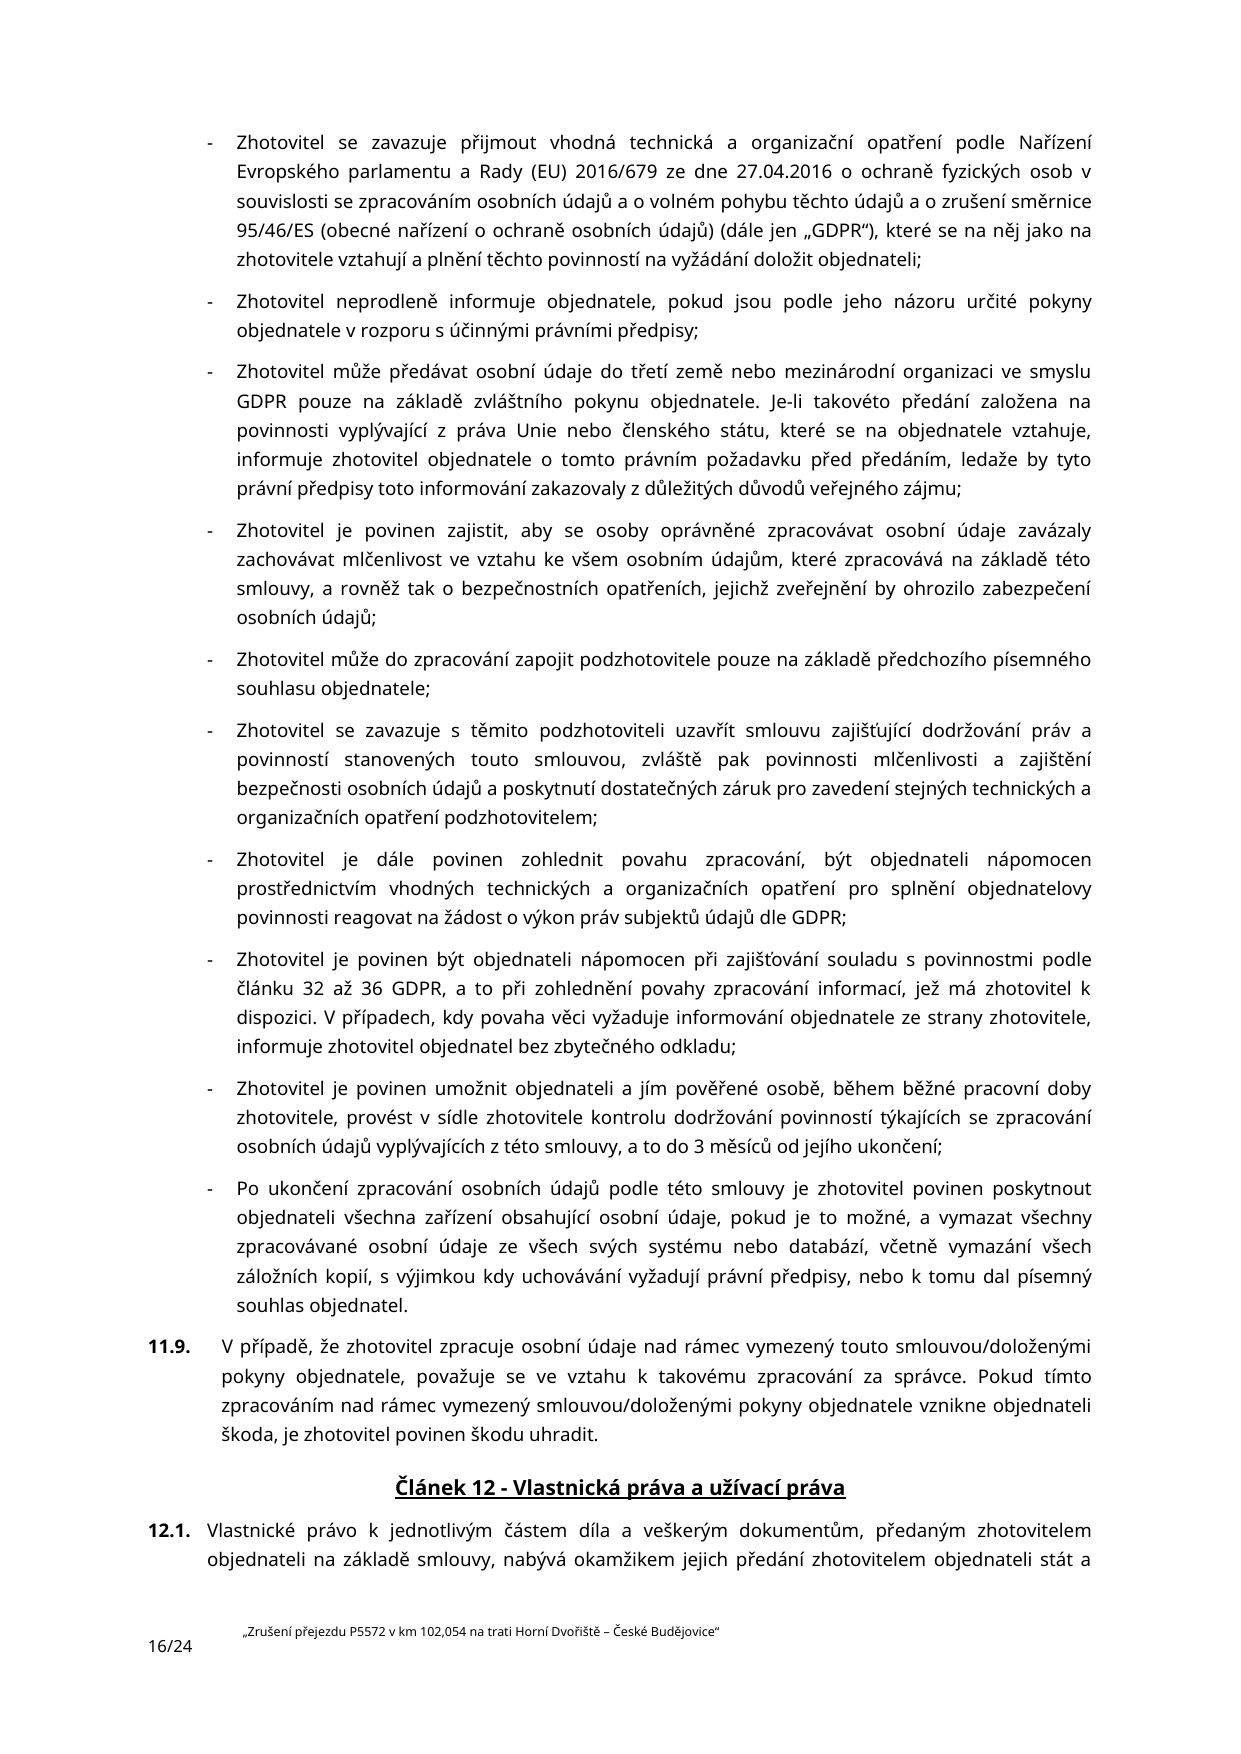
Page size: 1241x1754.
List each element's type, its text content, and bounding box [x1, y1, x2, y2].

text - Zhotovitel se zavazuje s těmito podzhotoviteli uzavřít smlouvu zajišťující dodržování práv a povinností stanovených touto smlouvou, zvláště pak povinnosti mlčenlivosti a zajištění bezpečnosti osobních údajů a poskytnutí dostatečných záruk pro zavedení stejných technických a organizačních opatření podzhotovitelem; [207, 714, 1092, 831]
text - Zhotovitel je dále povinen zohlednit povahu zpracování, být objednateli nápomocen prostřednictvím vhodných technických a organizačních opatření pro splnění objednatelovy povinnosti reagovat na žádost o výkon práv subjektů údajů dle GDPR; [207, 843, 1092, 931]
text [148, 1514, 1092, 1572]
text - Zhotovitel může předávat osobní údaje do třetí země nebo mezinárodní organizaci ve smyslu GDPR pouze na základě zvláštního pokynu objednatele. Je-li takovéto předání založena na povinnosti vyplývající z práva Unie nebo členského státu, které se na objednatele vztahuje, informuje zhotovitel objednatele o tomto právním požadavku před předáním, ledaže by tyto právní předpisy toto informování zakazovaly z důležitých důvodů veřejného zájmu; [207, 356, 1092, 501]
text 11.9. V případě, že zhotovitel zpracuje osobní údaje nad rámec vymezený touto smlouvou/doloženými pokyny objednatele, považuje se ve vztahu k takovému zpracování za správce. Pokud tímto zpracováním nad rámec vymezený smlouvou/doloženými pokyny objednatele vznikne objednateli škoda, je zhotovitel povinen škodu uhradit. [148, 1331, 1092, 1447]
subtitle Článek 12 - Vlastnická práva a užívací práva [148, 1472, 1092, 1501]
text - Zhotovitel je povinen umožnit objednateli a jím pověřené osobě, během běžné pracovní doby zhotovitele, provést v sídle zhotovitele kontrolu dodržování povinností týkajících se zpracování osobních údajů vyplývajících z této smlouvy, a to do 3 měsíců od jejího ukončení; [207, 1072, 1092, 1160]
text - Zhotovitel neprodleně informuje objednatele, pokud jsou podle jeho názoru určité pokyny objednatele v rozporu s účinnými právními předpisy; [207, 285, 1092, 343]
text - Zhotovitel je povinen zajistit, aby se osoby oprávněné zpracovávat osobní údaje zavázaly zachovávat mlčenlivost ve vztahu ke všem osobním údajům, které zpracovává na základě této smlouvy, a rovněž tak o bezpečnostních opatřeních, jejichž zveřejnění by ohrozilo zabezpečení osobních údajů; [207, 514, 1092, 631]
text - Zhotovitel je povinen být objednateli nápomocen při zajišťování souladu s povinnostmi podle článku 32 až 36 GDPR, a to při zohlednění povahy zpracování informací, jež má zhotovitel k dispozici. V případech, kdy povaha věci vyžaduje informování objednatele ze strany zhotovitele, informuje zhotovitel objednatel bez zbytečného odkladu; [207, 943, 1092, 1060]
text - Po ukončení zpracování osobních údajů podle této smlouvy je zhotovitel povinen poskytnout objednateli všechna zařízení obsahující osobní údaje, pokud je to možné, a vymazat všechny zpracovávané osobní údaje ze všech svých systému nebo databází, včetně vymazání všech záložních kopií, s výjimkou kdy uchovávání vyžadují právní předpisy, nebo k tomu dal písemný souhlas objednatel. [207, 1172, 1092, 1318]
text - Zhotovitel se zavazuje přijmout vhodná technická a organizační opatření podle Nařízení Evropského parlamentu a Rady (EU) 2016/679 ze dne 27.04.2016 o ochraně fyzických osob v souvislosti se zpracováním osobních údajů a o volném pohybu těchto údajů a o zrušení směrnice 95/46/ES (obecné nařízení o ochraně osobních údajů) (dále jen „GDPR“), které se na něj jako na zhotovitele vztahují a plnění těchto povinností na vyžádání doložit objednateli; [207, 126, 1092, 272]
text - Zhotovitel může do zpracování zapojit podzhotovitele pouze na základě předchozího písemného souhlasu objednatele; [207, 643, 1092, 701]
